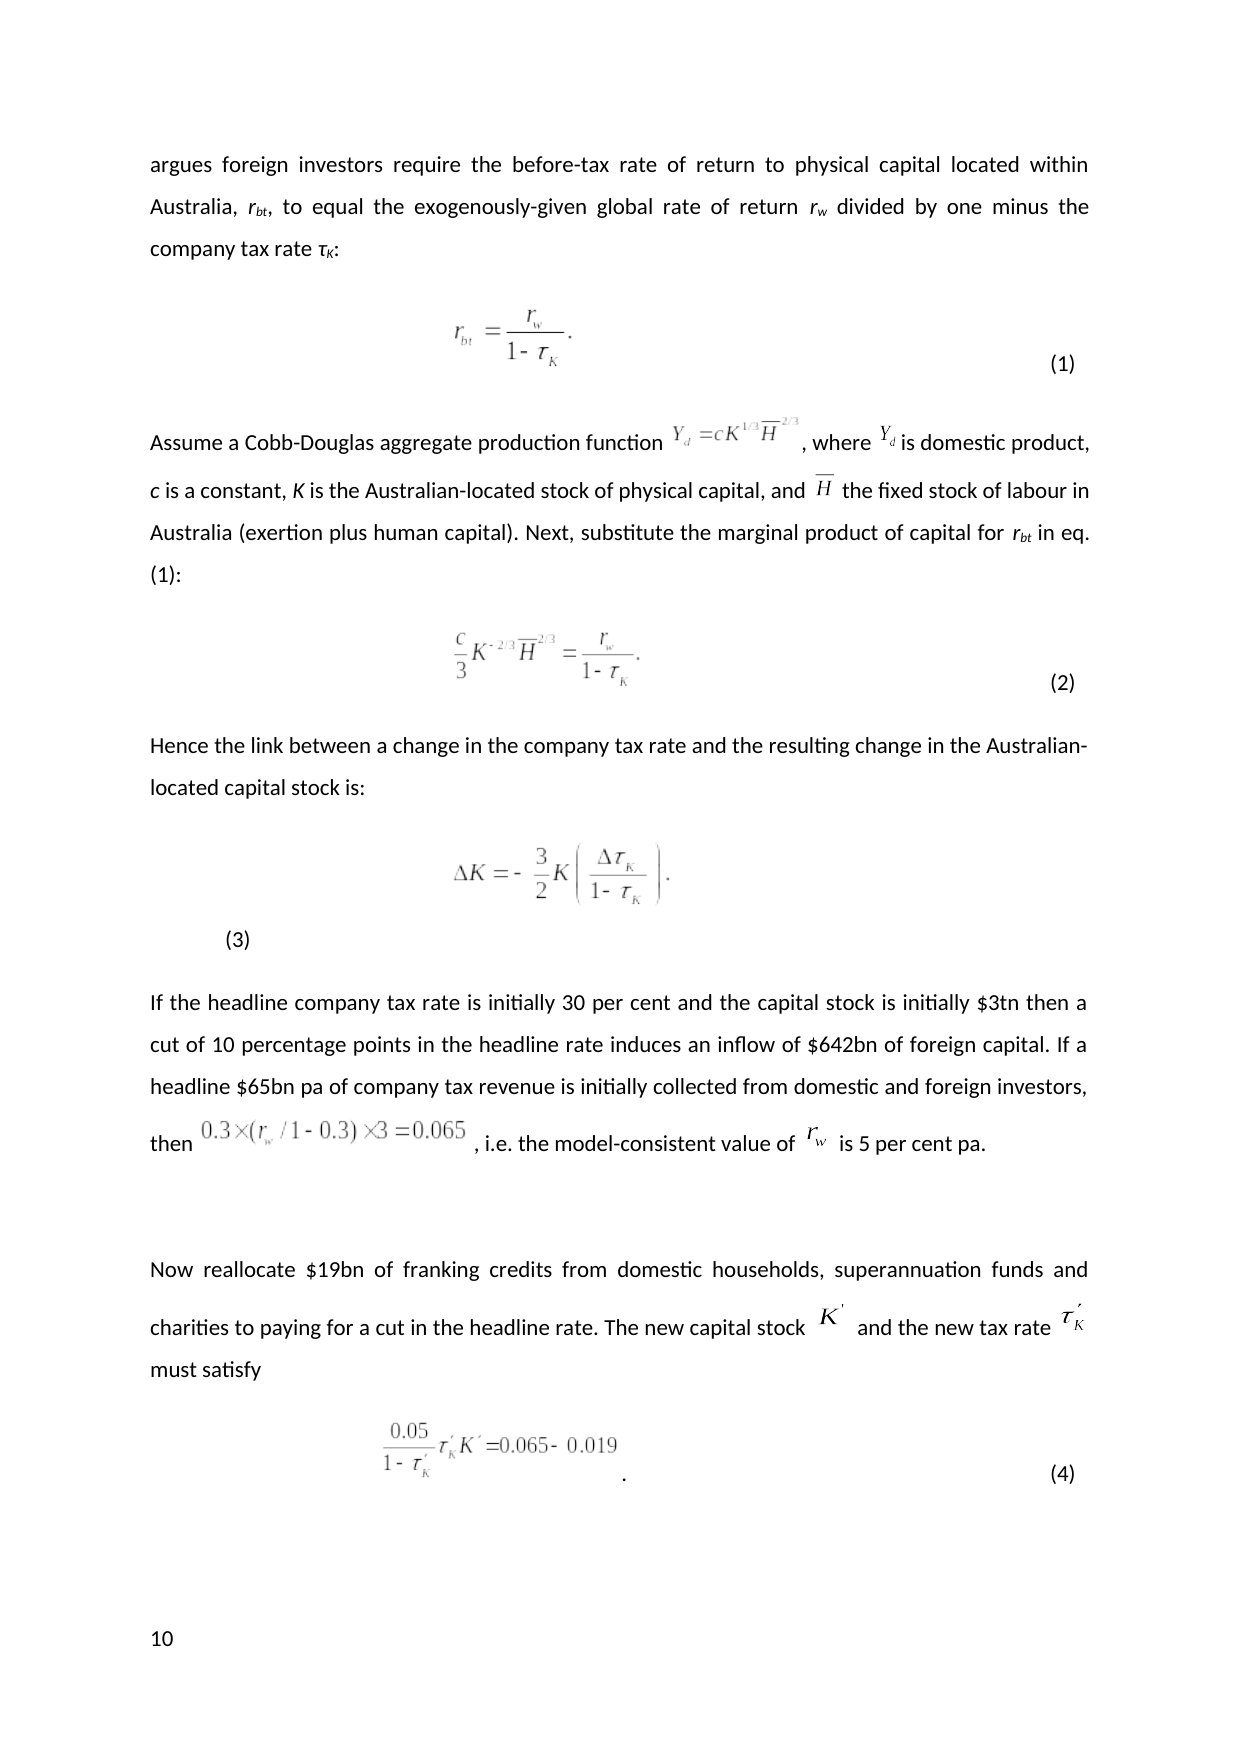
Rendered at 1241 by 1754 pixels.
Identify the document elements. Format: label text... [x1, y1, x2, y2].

text Now reallocate $19bn of franking credits from domestic households, superannuation funds and charities to paying for a cut in the headline rate. The new capital stock and the new tax rate must satisfy [150, 1255, 1090, 1383]
text If the headline company tax rate is initially 30 per cent and the capital stock is initially $3tn then a cut of 10 percentage points in the headline rate induces an inflow of $642bn of foreign capital. If a headline $65bn pa of company tax revenue is initially collected from domestic and foreign investors, then , i.e. the model-consistent value of is 5 per cent pa. [150, 988, 1090, 1158]
text Hence the link between a change in the company tax rate and the resulting change in the Australian-located capital stock is: [150, 731, 1090, 801]
text (3) [150, 836, 1090, 953]
text . (4) [150, 1418, 1090, 1487]
text (2) [375, 622, 1090, 697]
text (1) [375, 297, 1090, 377]
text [150, 150, 1090, 262]
text Assume a Cobb-Douglas aggregate production function , where is domestic product, c is a constant, K is the Australian-located stock of physical capital, and the fixed stock of labour in Australia (exertion plus human capital). Next, substitute the marginal product of capital for rbt in eq. (1): [150, 412, 1090, 588]
